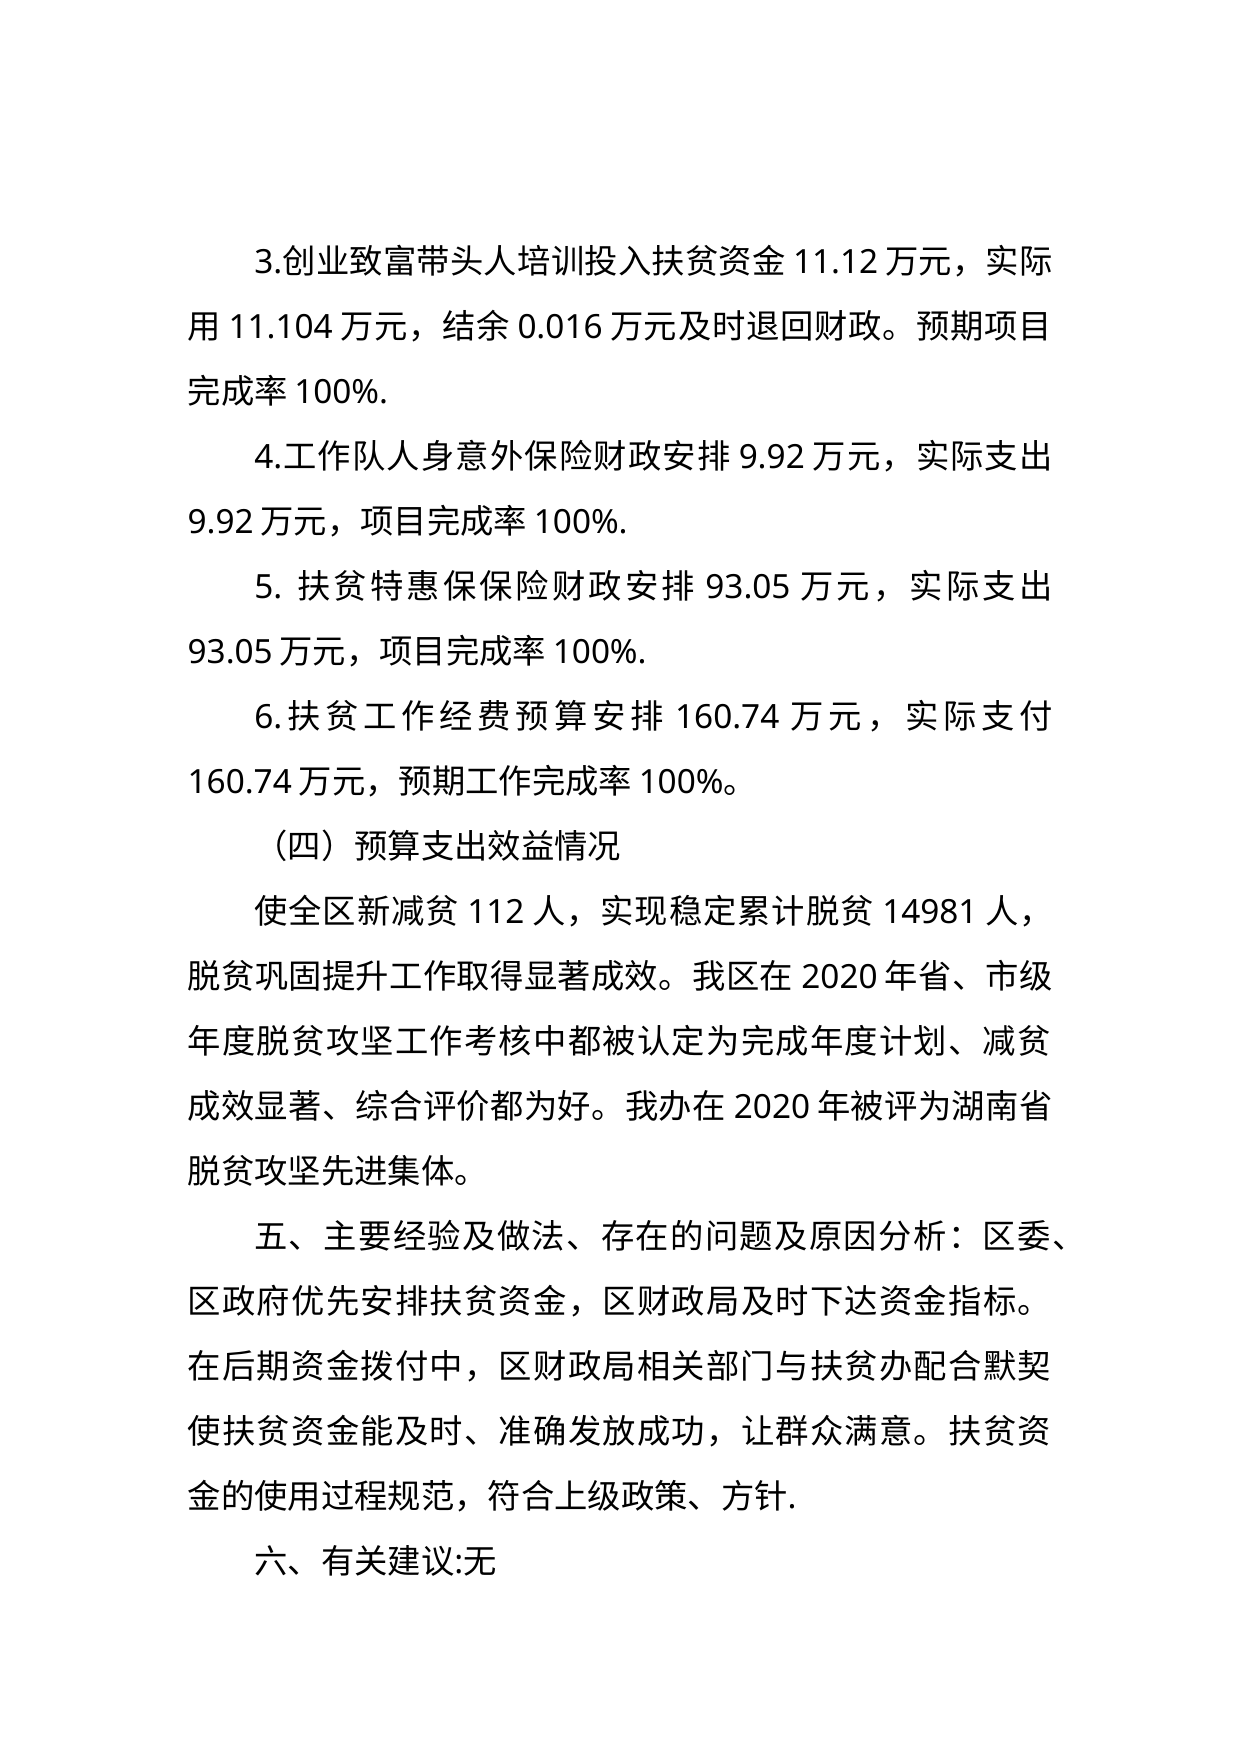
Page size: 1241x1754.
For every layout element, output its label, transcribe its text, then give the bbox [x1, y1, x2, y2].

text 六、有关建议:无 [187, 1527, 1053, 1592]
text 5. 扶贫特惠保保险财政安排93.05万元，实际支出93.05万元，项目完成率100%. [187, 552, 1053, 682]
text 五、主要经验及做法、存在的问题及原因分析：区委、区政府优先安排扶贫资金，区财政局及时下达资金指标。在后期资金拨付中，区财政局相关部门与扶贫办配合默契，使扶贫资金能及时、准确发放成功，让群众满意。扶贫资金的使用过程规范，符合上级政策、方针. [187, 1202, 1053, 1527]
text 使全区新减贫112人，实现稳定累计脱贫14981人，脱贫巩固提升工作取得显著成效。我区在2020年省、市级年度脱贫攻坚工作考核中都被认定为完成年度计划、减贫成效显著、综合评价都为好。我办在2020年被评为湖南省脱贫攻坚先进集体。 [187, 877, 1053, 1202]
text 6.扶贫工作经费预算安排160.74万元，实际支付160.74万元，预期工作完成率100%。 [187, 682, 1053, 812]
text （四）预算支出效益情况 [187, 812, 1053, 877]
text 4.工作队人身意外保险财政安排9.92万元，实际支出9.92万元，项目完成率100%. [187, 422, 1053, 552]
text 3.创业致富带头人培训投入扶贫资金11.12万元，实际用11.104万元，结余0.016万元及时退回财政。预期项目完成率100%. [187, 227, 1053, 422]
